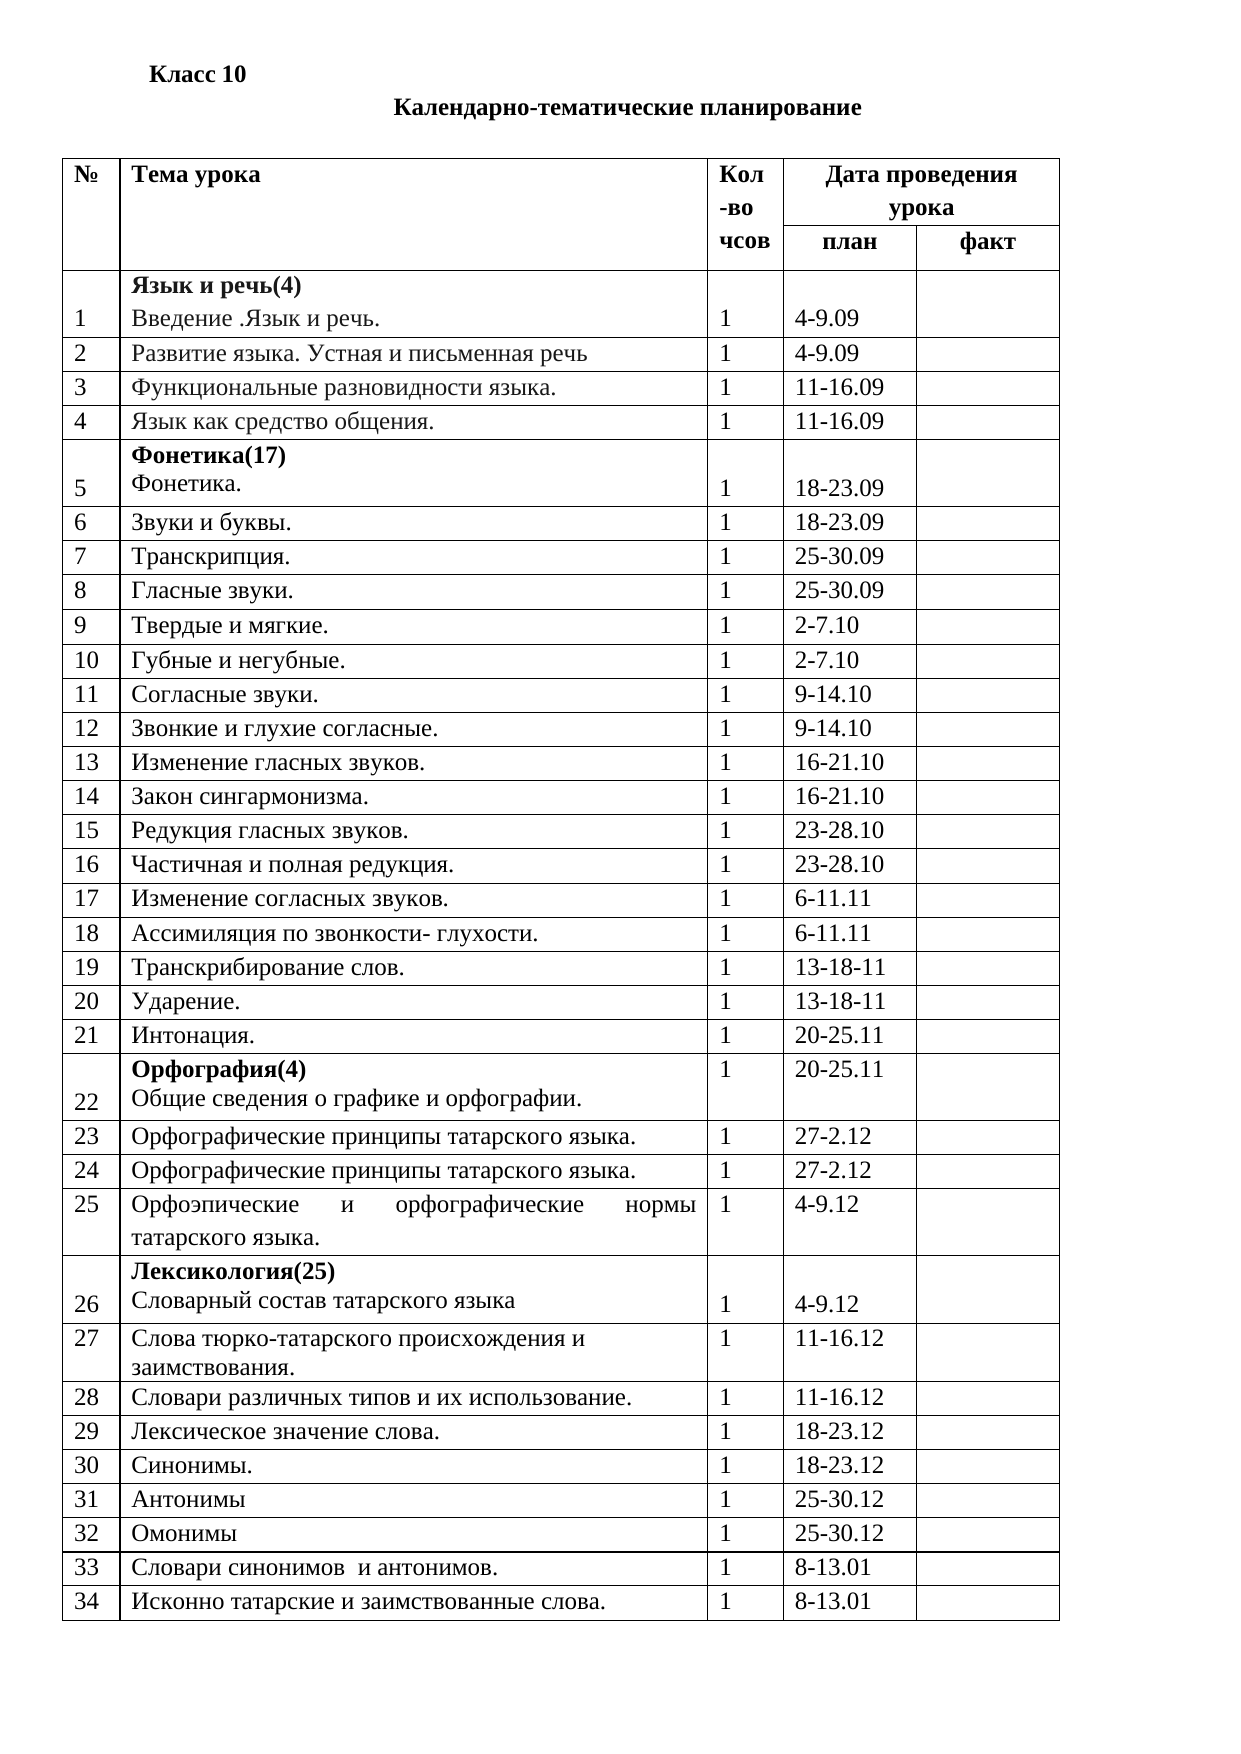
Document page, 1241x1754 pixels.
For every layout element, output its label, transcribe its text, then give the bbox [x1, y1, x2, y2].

table_cell 20 [63, 986, 119, 1019]
table_cell Ассимиляция по звонкости- глухости. [121, 918, 707, 951]
table_cell 11 [63, 679, 119, 712]
table_cell 28 [63, 1382, 119, 1415]
table_cell [917, 1155, 1059, 1188]
table_cell [917, 1256, 1059, 1322]
table_cell 21 [63, 1020, 119, 1053]
table_cell 25-30.09 [784, 541, 916, 574]
table_header Дата проведения урока [784, 159, 1059, 225]
table_cell 22 [63, 1054, 119, 1120]
table_cell [917, 1324, 1059, 1381]
table_cell [917, 271, 1059, 337]
table_cell Язык и речь(4) Введение .Язык и речь. [121, 271, 707, 337]
table_header № [63, 159, 119, 269]
table_cell Словари синонимов и антонимов. [121, 1553, 707, 1585]
table_cell факт [917, 226, 1059, 269]
table_cell 30 [63, 1450, 119, 1483]
table_cell [917, 679, 1059, 712]
table_cell 29 [63, 1416, 119, 1449]
table_cell 4 [63, 406, 119, 439]
table_cell 6-11.11 [784, 884, 916, 917]
table_cell [917, 713, 1059, 746]
table_cell 32 [63, 1518, 119, 1551]
table_cell [917, 849, 1059, 882]
table_cell 1 [708, 541, 783, 574]
table_cell 1 [708, 1020, 783, 1053]
table_cell 24 [63, 1155, 119, 1188]
table_cell [917, 1450, 1059, 1483]
table_cell 4-9.12 [784, 1256, 916, 1322]
table_cell 1 [708, 372, 783, 405]
table_cell 1 [708, 1256, 783, 1322]
table_cell 1 [708, 952, 783, 985]
table_cell 33 [63, 1553, 119, 1585]
table_cell 1 [708, 781, 783, 814]
table_cell Орфографические принципы татарского языка. [121, 1121, 707, 1154]
table_cell 27 [63, 1324, 119, 1381]
table_cell Согласные звуки. [121, 679, 707, 712]
table_cell 1 [708, 1484, 783, 1517]
table_cell Слова тюрко-татарского происхождения и заимствования. [121, 1324, 707, 1381]
table_cell 16 [63, 849, 119, 882]
table_cell 9-14.10 [784, 713, 916, 746]
table_cell 8-13.01 [784, 1553, 916, 1585]
table_cell Развитие языка. Устная и письменная речь [121, 338, 707, 371]
table_cell 13 [63, 747, 119, 780]
table_cell Словари различных типов и их использование. [121, 1382, 707, 1415]
table_cell 18 [63, 918, 119, 951]
table_cell 10 [63, 645, 119, 678]
table_cell 4-9.12 [784, 1189, 916, 1255]
table_cell Лексикология(25) Словарный состав татарского языка [121, 1256, 707, 1322]
table_cell 27-2.12 [784, 1121, 916, 1154]
table_cell 18-23.09 [784, 440, 916, 506]
table_cell 18-23.12 [784, 1416, 916, 1449]
table_cell 1 [708, 1586, 783, 1619]
table_cell 31 [63, 1484, 119, 1517]
table_cell 9-14.10 [784, 679, 916, 712]
table_cell 6-11.11 [784, 918, 916, 951]
table_cell Фонетика(17) Фонетика. [121, 440, 707, 506]
table_cell 1 [708, 815, 783, 848]
table_cell 1 [708, 1324, 783, 1381]
table_cell 1 [708, 575, 783, 609]
table_cell 11-16.09 [784, 406, 916, 439]
table_cell Твердые и мягкие. [121, 610, 707, 644]
table_cell 26 [63, 1256, 119, 1322]
table_cell 4-9.09 [784, 271, 916, 337]
table_cell 1 [708, 747, 783, 780]
table_cell [917, 338, 1059, 371]
table_cell 12 [63, 713, 119, 746]
text Календарно-тематические планирование [74, 92, 1181, 121]
table_cell [917, 1054, 1059, 1120]
table_cell 25 [63, 1189, 119, 1255]
table_cell 1 [708, 507, 783, 540]
table_cell 11-16.12 [784, 1382, 916, 1415]
table_cell 1 [708, 338, 783, 371]
table_cell 1 [708, 884, 783, 917]
table_cell 23-28.10 [784, 815, 916, 848]
table_header Тема урока [121, 159, 707, 269]
table_cell 2-7.10 [784, 610, 916, 644]
table_cell 25-30.12 [784, 1484, 916, 1517]
table_cell Функциональные разновидности языка. [121, 372, 707, 405]
table_cell Ударение. [121, 986, 707, 1019]
table_cell [917, 1416, 1059, 1449]
table_cell [917, 507, 1059, 540]
table_cell [917, 372, 1059, 405]
table_cell 16-21.10 [784, 747, 916, 780]
table_cell 1 [708, 1155, 783, 1188]
table_cell [917, 747, 1059, 780]
table_cell Орфография(4) Общие сведения о графике и орфографии. [121, 1054, 707, 1120]
table_cell [917, 1020, 1059, 1053]
table_cell [917, 1586, 1059, 1619]
table_cell [917, 815, 1059, 848]
table_cell [917, 1382, 1059, 1415]
table_cell 14 [63, 781, 119, 814]
table_cell 2 [63, 338, 119, 371]
table_cell 11-16.12 [784, 1324, 916, 1381]
table_cell 1 [708, 1553, 783, 1585]
table_cell [917, 1553, 1059, 1585]
table_cell Губные и негубные. [121, 645, 707, 678]
table_cell [917, 645, 1059, 678]
table_cell Частичная и полная редукция. [121, 849, 707, 882]
table_cell 1 [708, 610, 783, 644]
table_cell [917, 781, 1059, 814]
table_cell 20-25.11 [784, 1054, 916, 1120]
table_cell план [784, 226, 916, 269]
table_cell 1 [708, 713, 783, 746]
table_cell 13-18-11 [784, 952, 916, 985]
table_cell 13-18-11 [784, 986, 916, 1019]
table_cell 6 [63, 507, 119, 540]
table_cell 1 [708, 1121, 783, 1154]
table_cell Транскрибирование слов. [121, 952, 707, 985]
table_cell Интонация. [121, 1020, 707, 1053]
table_cell 27-2.12 [784, 1155, 916, 1188]
table_cell [917, 884, 1059, 917]
table_cell Синонимы. [121, 1450, 707, 1483]
table_cell Звуки и буквы. [121, 507, 707, 540]
table_cell 1 [708, 645, 783, 678]
table_cell 1 [708, 1382, 783, 1415]
table_cell [917, 406, 1059, 439]
table_cell 8 [63, 575, 119, 609]
table_cell Транскрипция. [121, 541, 707, 574]
table_cell 15 [63, 815, 119, 848]
table_cell 5 [63, 440, 119, 506]
table_cell 25-30.12 [784, 1518, 916, 1551]
table_cell Лексическое значение слова. [121, 1416, 707, 1449]
table_cell 1 [708, 440, 783, 506]
table_cell 23 [63, 1121, 119, 1154]
table_cell [917, 986, 1059, 1019]
table_cell 1 [708, 1054, 783, 1120]
table_cell 2-7.10 [784, 645, 916, 678]
table_cell Изменение гласных звуков. [121, 747, 707, 780]
table_cell Закон сингармонизма. [121, 781, 707, 814]
table_cell 7 [63, 541, 119, 574]
table_cell [917, 575, 1059, 609]
table_cell 25-30.09 [784, 575, 916, 609]
table_cell 18-23.09 [784, 507, 916, 540]
table_cell 16-21.10 [784, 781, 916, 814]
table_cell 1 [708, 406, 783, 439]
table_cell Исконно татарские и заимствованные слова. [121, 1586, 707, 1619]
table_cell Омонимы [121, 1518, 707, 1551]
table_cell 34 [63, 1586, 119, 1619]
table_cell 18-23.12 [784, 1450, 916, 1483]
table_cell 17 [63, 884, 119, 917]
table_cell 1 [708, 849, 783, 882]
table_cell [917, 1189, 1059, 1255]
table_cell Гласные звуки. [121, 575, 707, 609]
table_cell 9 [63, 610, 119, 644]
table_cell [917, 610, 1059, 644]
text Класс 10 [74, 59, 1181, 88]
table_cell 1 [708, 1518, 783, 1551]
table_cell 3 [63, 372, 119, 405]
table_cell Орфоэпические и орфографические нормы татарского языка. [121, 1189, 707, 1255]
table_cell 1 [708, 1189, 783, 1255]
table_cell 23-28.10 [784, 849, 916, 882]
table_cell Редукция гласных звуков. [121, 815, 707, 848]
table_cell Антонимы [121, 1484, 707, 1517]
table_cell 20-25.11 [784, 1020, 916, 1053]
table_cell 8-13.01 [784, 1586, 916, 1619]
table_cell [917, 1484, 1059, 1517]
table_header Кол-во чсов [708, 159, 783, 269]
table_cell 1 [708, 918, 783, 951]
table_cell Изменение согласных звуков. [121, 884, 707, 917]
table_cell 1 [708, 271, 783, 337]
table_cell [917, 541, 1059, 574]
table_cell 1 [708, 679, 783, 712]
table_cell [917, 1518, 1059, 1551]
table_cell 1 [708, 1450, 783, 1483]
table_cell 1 [708, 986, 783, 1019]
table_cell 19 [63, 952, 119, 985]
table_cell 1 [63, 271, 119, 337]
table_cell 4-9.09 [784, 338, 916, 371]
table_cell Язык как средство общения. [121, 406, 707, 439]
table_cell 1 [708, 1416, 783, 1449]
table_cell [917, 952, 1059, 985]
table_cell Звонкие и глухие согласные. [121, 713, 707, 746]
table_cell Орфографические принципы татарского языка. [121, 1155, 707, 1188]
table_cell [917, 1121, 1059, 1154]
table_cell [917, 918, 1059, 951]
table_cell 11-16.09 [784, 372, 916, 405]
table_cell [917, 440, 1059, 506]
